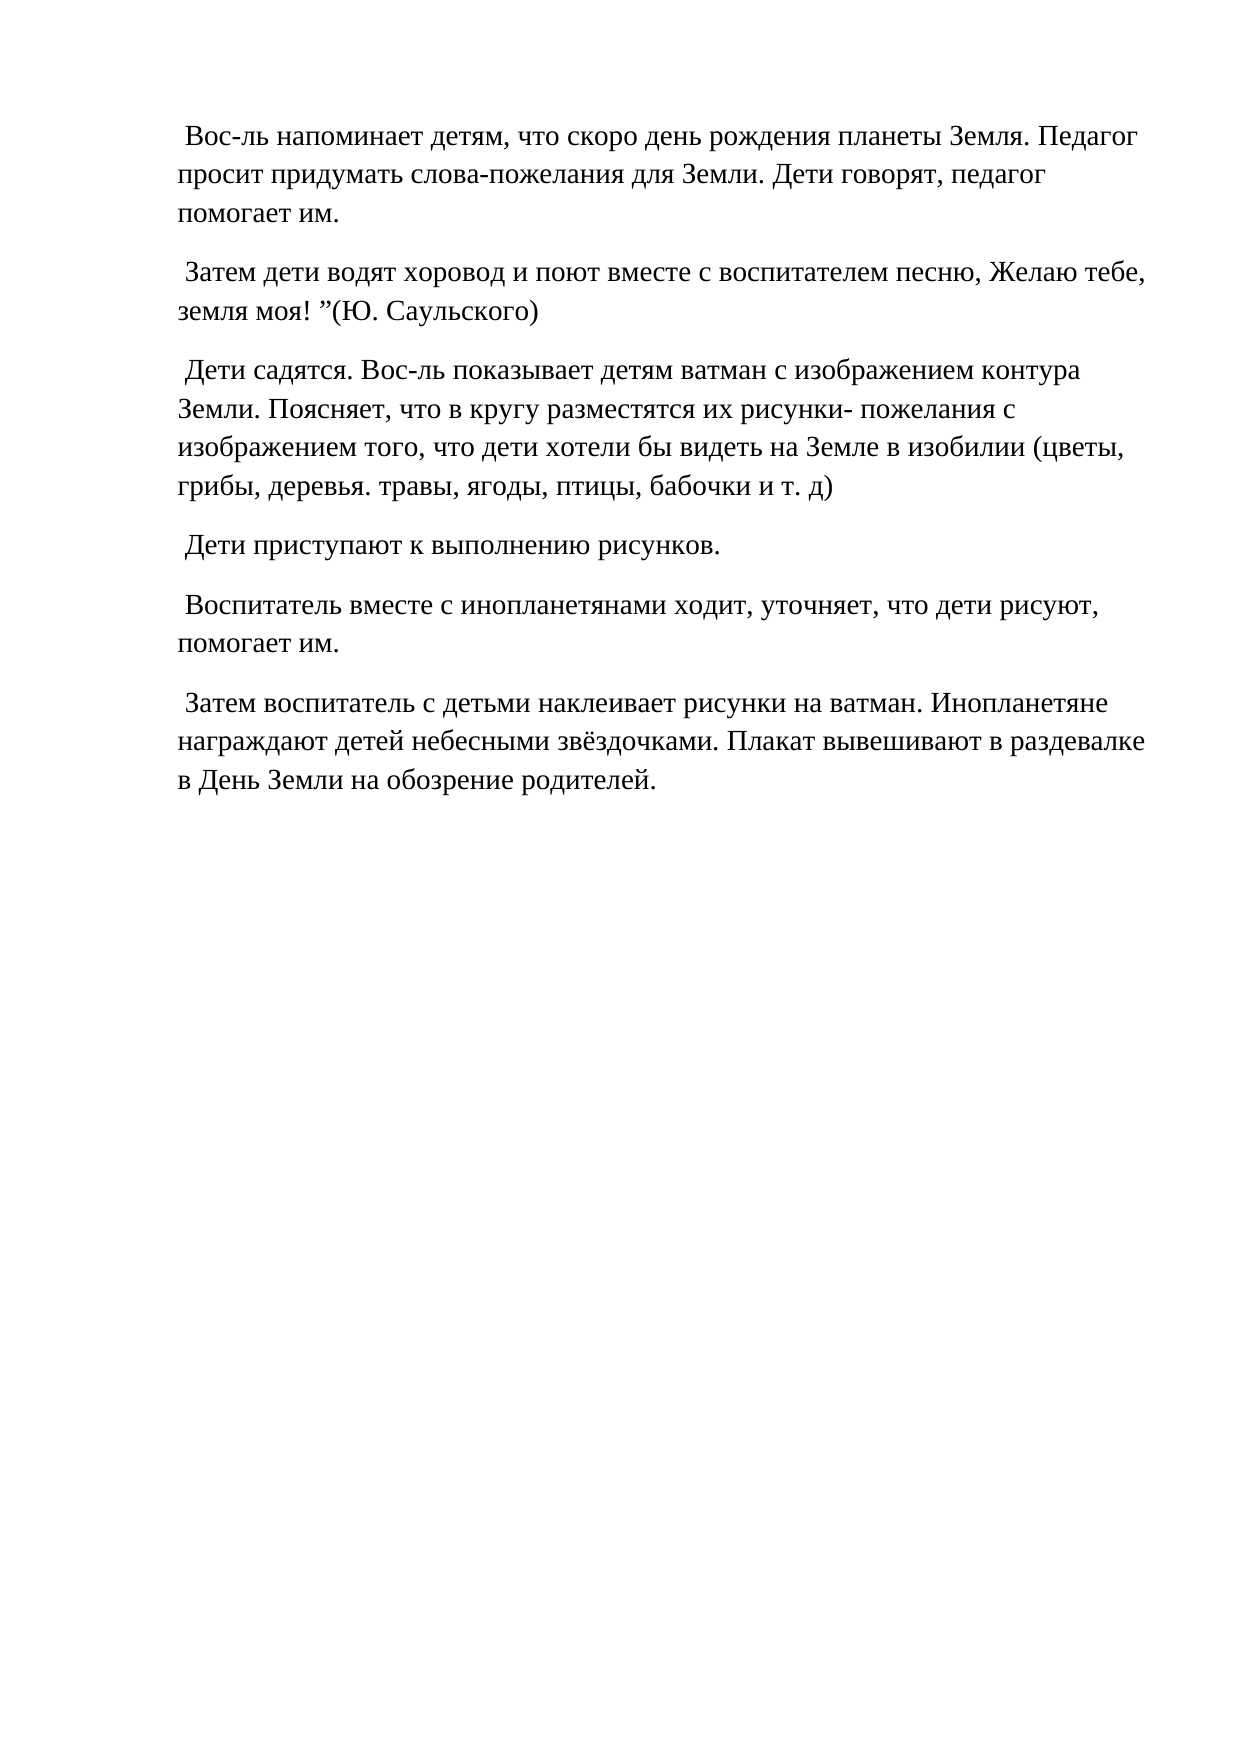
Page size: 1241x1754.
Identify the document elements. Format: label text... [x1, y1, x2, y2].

text Вос-ль напоминает детям, что скоро день рождения планеты Земля. Педагог просит придумать слова-пожелания для Земли. Дети говорят, педагог помогает им. [177, 118, 1152, 229]
text Затем дети водят хоровод и поют вместе с воспитателем песню, Желаю тебе, земля моя! ”(Ю. Саульского) [177, 254, 1152, 327]
text Дети садятся. Вос-ль показывает детям ватман с изображением контура Земли. Поясняет, что в кругу разместятся их рисунки- пожелания с изображением того, что дети хотели бы видеть на Земле в изобилии (цветы, грибы, деревья. травы, ягоды, птицы, бабочки и т. д) [177, 352, 1152, 502]
text Дети приступают к выполнению рисунков. [177, 527, 1152, 561]
text Воспитатель вместе с инопланетянами ходит, уточняет, что дети рисуют, помогает им. [177, 587, 1152, 659]
text Затем воспитатель с детьми наклеивает рисунки на ватман. Инопланетяне награждают детей небесными звёздочками. Плакат вывешивают в раздевалке в День Земли на обозрение родителей. [177, 685, 1152, 795]
